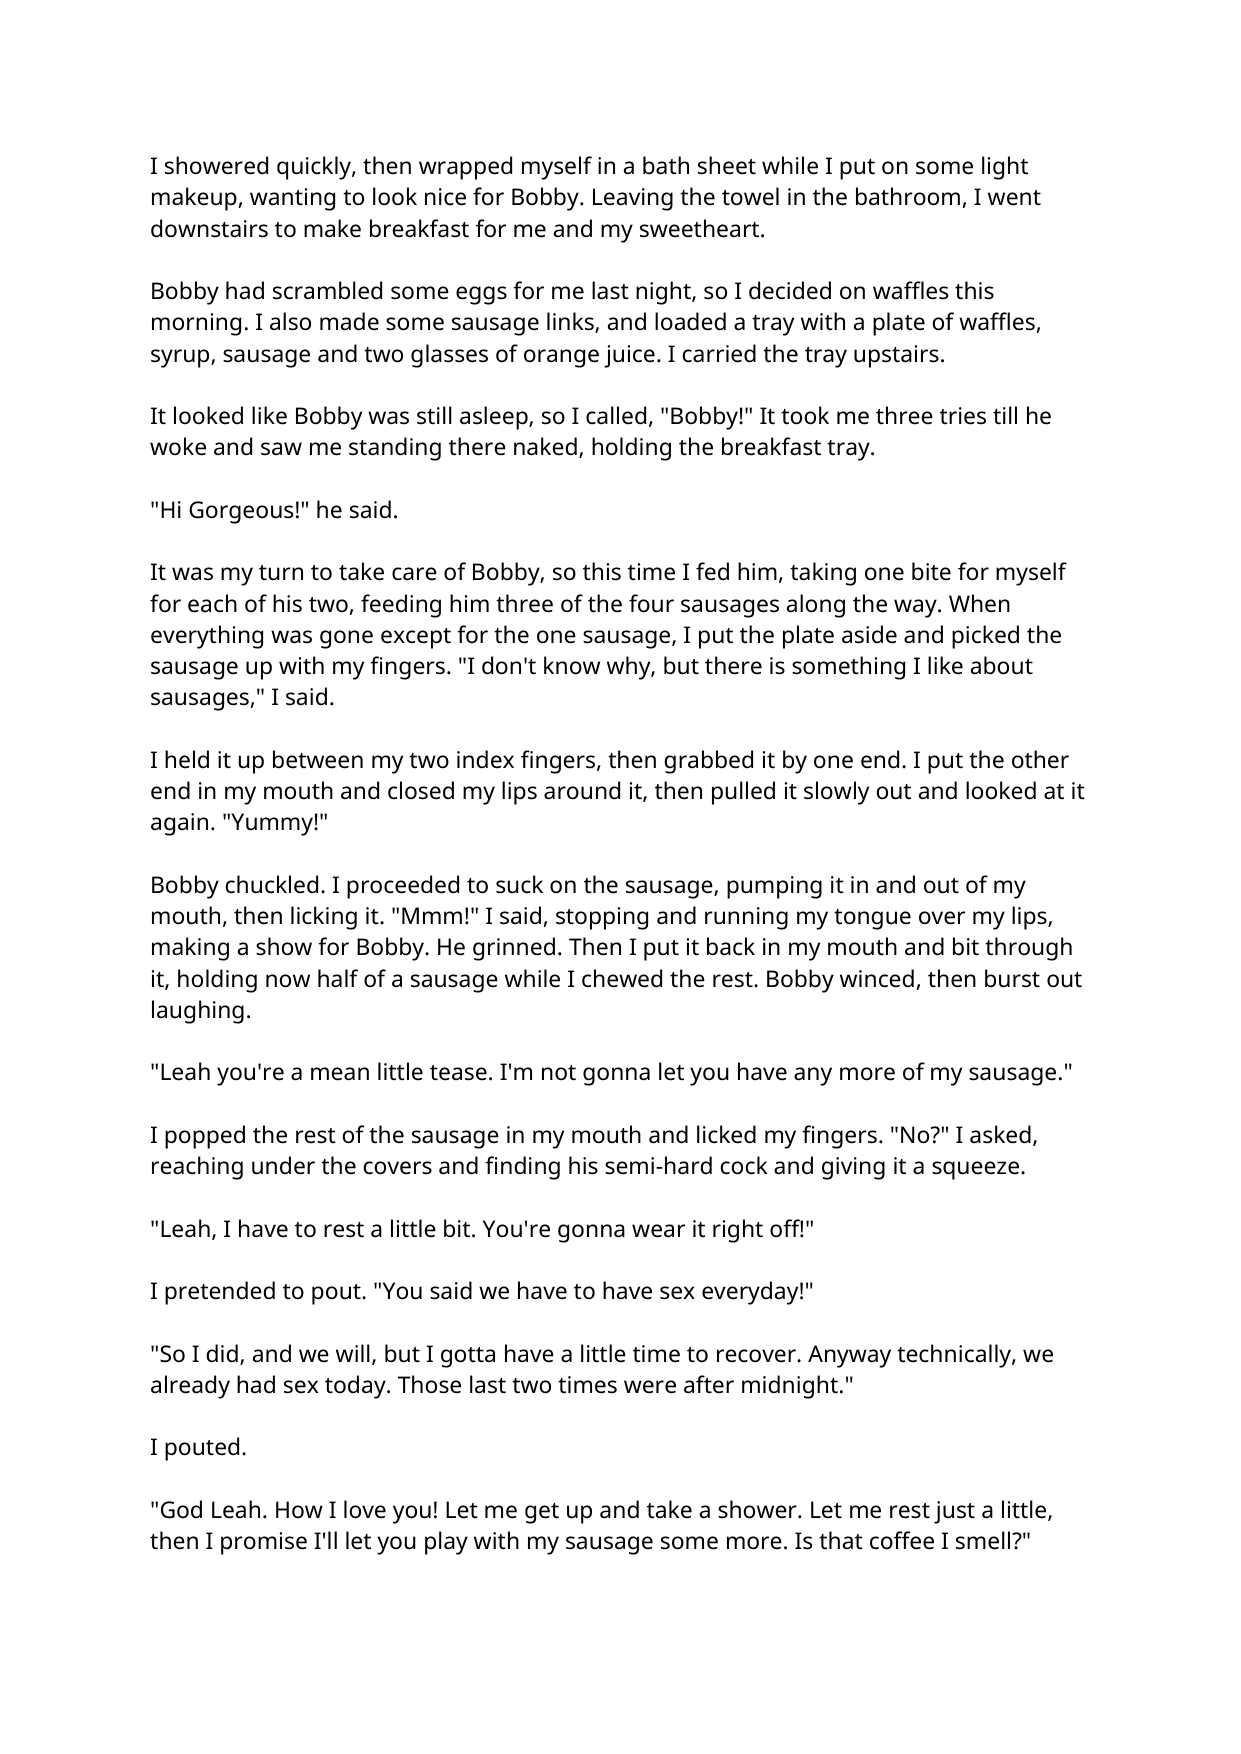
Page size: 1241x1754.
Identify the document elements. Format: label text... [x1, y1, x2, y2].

text "So I did, and we will, but I gotta have a little time to recover. Anyway technically, we already had sex today. Those last two times were after midnight." [150, 1337, 1090, 1400]
text "Leah, I have to rest a little bit. You're gonna wear it right off!" [150, 1212, 1090, 1244]
text I pretended to pout. "You said we have to have sex everyday!" [150, 1275, 1090, 1306]
text I popped the rest of the sausage in my mouth and licked my fingers. "No?" I asked, reaching under the covers and finding his semi-hard cock and giving it a squeeze. [150, 1119, 1090, 1181]
text Bobby had scrambled some eggs for me last night, so I decided on waffles this morning. I also made some sausage links, and loaded a tray with a plate of waffles, syrup, sausage and two glasses of orange juice. I carried the tray upstairs. [150, 275, 1090, 369]
text It looked like Bobby was still asleep, so I called, "Bobby!" It took me three tries till he woke and saw me standing there naked, holding the breakfast tray. [150, 400, 1090, 462]
text It was my turn to take care of Bobby, so this time I fed him, taking one bite for myself for each of his two, feeding him three of the four sausages along the way. When everything was gone except for the one sausage, I put the plate aside and picked the sausage up with my fingers. "I don't know why, but there is something I like about sausages," I said. [150, 556, 1090, 712]
text I pouted. [150, 1431, 1090, 1462]
text "Hi Gorgeous!" he said. [150, 494, 1090, 525]
text I held it up between my two index fingers, then grabbed it by one end. I put the other end in my mouth and closed my lips around it, then pulled it slowly out and looked at it again. "Yummy!" [150, 744, 1090, 837]
text I showered quickly, then wrapped myself in a bath sheet while I put on some light makeup, wanting to look nice for Bobby. Leaving the towel in the bathroom, I went downstairs to make breakfast for me and my sweetheart. [150, 150, 1090, 244]
text "Leah you're a mean little tease. I'm not gonna let you have any more of my sausage." [150, 1056, 1090, 1087]
text Bobby chuckled. I proceeded to suck on the sausage, pumping it in and out of my mouth, then licking it. "Mmm!" I said, stopping and running my tongue over my lips, making a show for Bobby. He grinned. Then I put it back in my mouth and bit through it, holding now half of a sausage while I chewed the rest. Bobby winced, then burst out laughing. [150, 869, 1090, 1025]
text "God Leah. How I love you! Let me get up and take a shower. Let me rest just a little, then I promise I'll let you play with my sausage some more. Is that coffee I smell?" [150, 1494, 1090, 1556]
